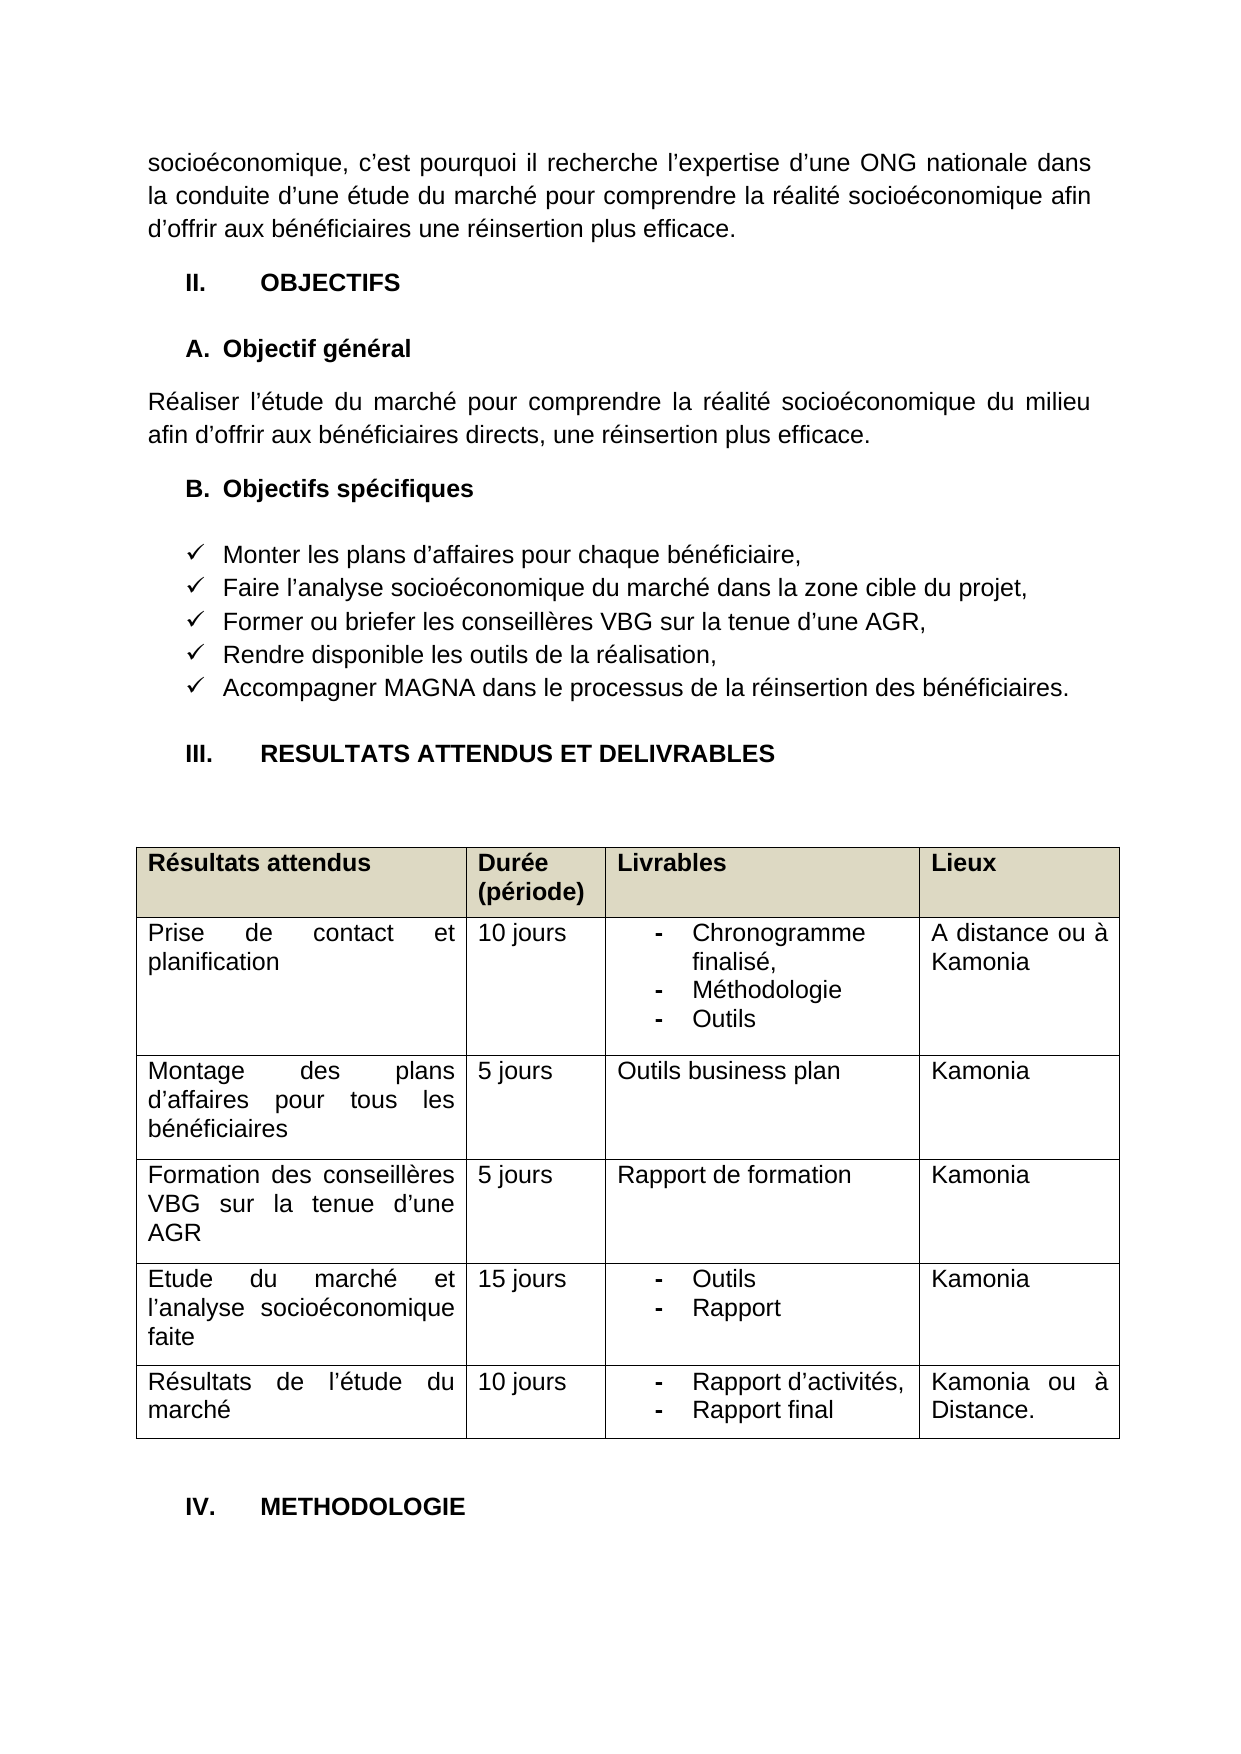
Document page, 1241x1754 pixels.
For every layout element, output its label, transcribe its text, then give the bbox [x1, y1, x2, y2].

list Objectif général [185, 333, 1093, 362]
table_header Résultats attendus [137, 848, 466, 917]
table_cell Kamonia ou à Distance. [920, 1366, 1119, 1437]
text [148, 148, 1093, 242]
list Objectifs spécifiques [185, 474, 1093, 503]
table_cell Rapport d’activités, Rapport final [606, 1366, 919, 1437]
table_cell Kamonia [920, 1160, 1119, 1263]
list METHODOLOGIE [185, 1492, 1093, 1521]
table_cell Outils Rapport [606, 1264, 919, 1365]
text Réaliser l’étude du marché pour comprendre la réalité socioéconomique du milieu afin d’offrir aux bénéficiaires directs, une réinsertion plus efficace. [148, 387, 1093, 449]
table_cell Etude du marché et l’analyse socioéconomique faite [137, 1264, 466, 1365]
list OBJECTIFS [185, 267, 1093, 296]
list Former ou briefer les conseillères VBG sur la tenue d’une AGR, [185, 607, 1093, 635]
list RESULTATS ATTENDUS ET DELIVRABLES [185, 739, 1093, 768]
table_cell 5 jours [467, 1160, 605, 1263]
table_header Durée (période) [467, 848, 605, 917]
list Monter les plans d’affaires pour chaque bénéficiaire, [185, 540, 1093, 569]
table_cell 10 jours [467, 918, 605, 1055]
table_cell Chronogramme finalisé, Méthodologie Outils [606, 918, 919, 1055]
table_cell Formation des conseillères VBG sur la tenue d’une AGR [137, 1160, 466, 1263]
table_cell Outils business plan [606, 1056, 919, 1159]
table_cell 10 jours [467, 1366, 605, 1437]
table_cell Kamonia [920, 1056, 1119, 1159]
table_cell Montage des plans d’affaires pour tous les bénéficiaires [137, 1056, 466, 1159]
table_cell Résultats de l’étude du marché [137, 1366, 466, 1437]
list Faire l’analyse socioéconomique du marché dans la zone cible du projet, [185, 573, 1093, 602]
list Rendre disponible les outils de la réalisation, [185, 640, 1093, 668]
table_cell Rapport de formation [606, 1160, 919, 1263]
table_cell Kamonia [920, 1264, 1119, 1365]
table_cell Prise de contact et planification [137, 918, 466, 1055]
list Accompagner MAGNA dans le processus de la réinsertion des bénéficiaires. [185, 673, 1093, 702]
table_cell A distance ou à Kamonia [920, 918, 1119, 1055]
table_header Lieux [920, 848, 1119, 917]
table_cell 5 jours [467, 1056, 605, 1159]
table_header Livrables [606, 848, 919, 917]
table_cell 15 jours [467, 1264, 605, 1365]
